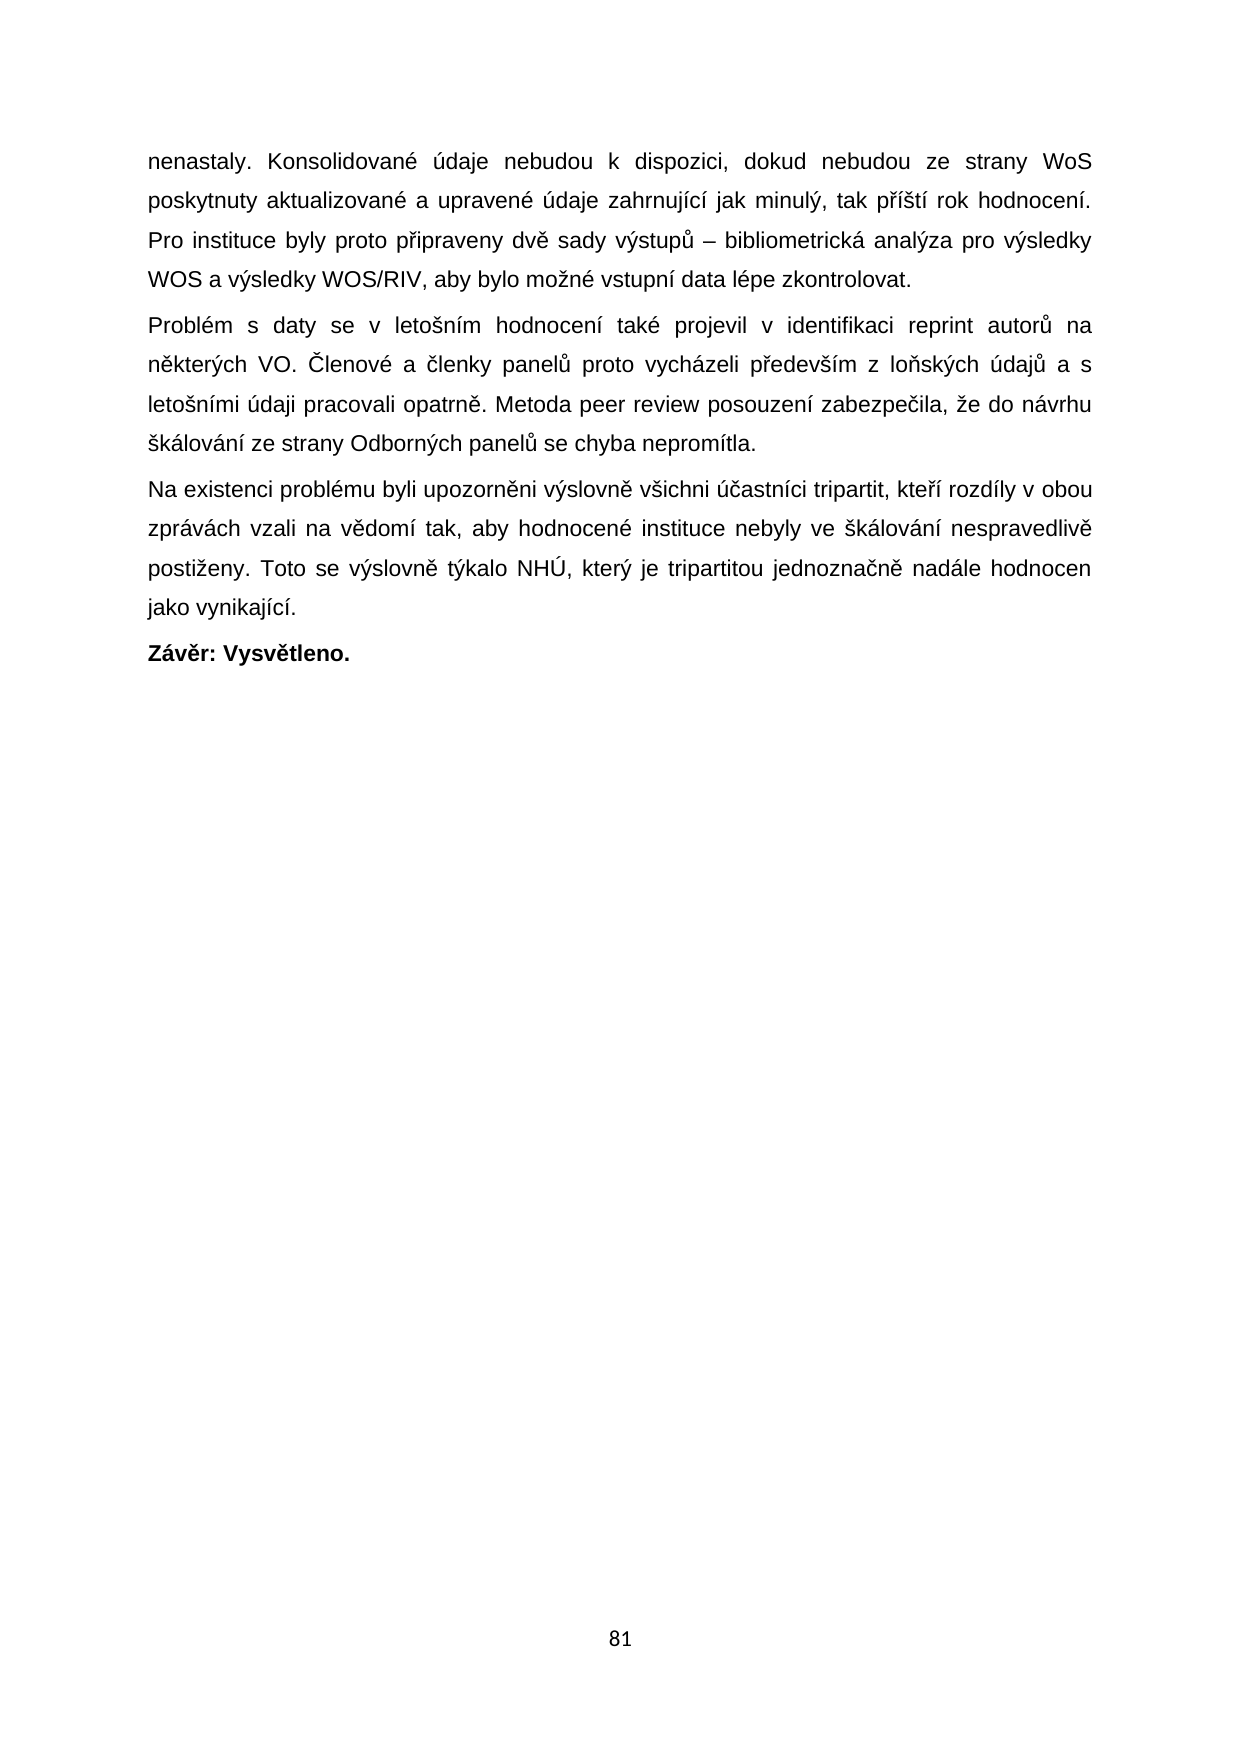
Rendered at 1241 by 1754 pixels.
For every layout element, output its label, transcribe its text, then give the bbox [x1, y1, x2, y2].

text Na existenci problému byli upozorněni výslovně všichni účastníci tripartit, kteří rozdíly v obou zprávách vzali na vědomí tak, aby hodnocené instituce nebyly ve škálování nespravedlivě postiženy. Toto se výslovně týkalo NHÚ, který je tripartitou jednoznačně nadále hodnocen jako vynikající. [148, 476, 1093, 621]
text Závěr: Vysvětleno. [148, 640, 1093, 666]
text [148, 148, 1093, 292]
text Problém s daty se v letošním hodnocení také projevil v identifikaci reprint autorů na některých VO. Členové a členky panelů proto vycházeli především z loňských údajů a s letošními údaji pracovali opatrně. Metoda peer review posouzení zabezpečila, že do návrhu škálování ze strany Odborných panelů se chyba nepromítla. [148, 312, 1093, 457]
